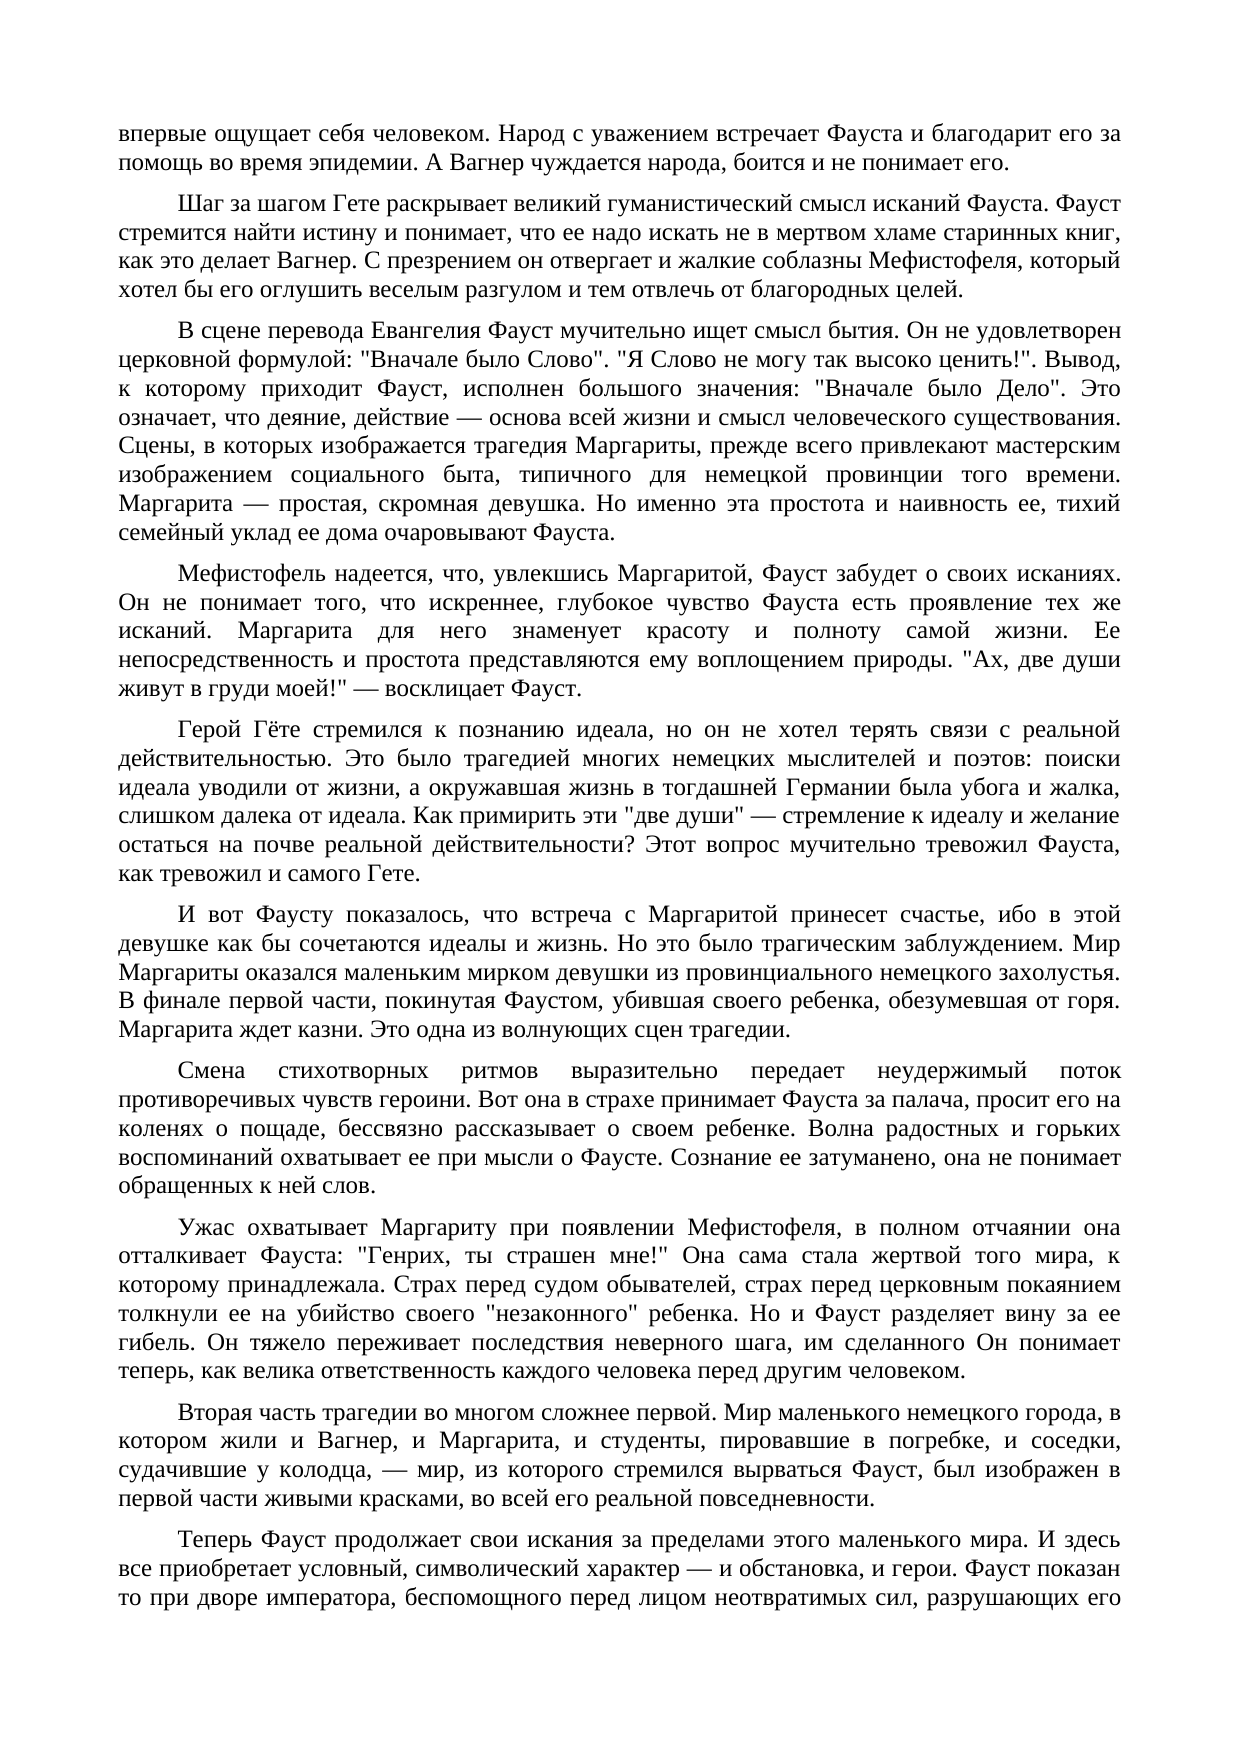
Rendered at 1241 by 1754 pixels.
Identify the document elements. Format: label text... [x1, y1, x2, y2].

text Герой Гёте стремился к познанию идеала, но он не хотел терять связи с реальной действительностью. Это было трагедией многих немецких мыслителей и поэтов: поиски идеала уводили от жизни, а окружавшая жизнь в тогдашней Германии была убога и жалка, слишком далека от идеала. Как примирить эти "две души" — стремление к идеалу и желание остаться на почве реальной действительности? Этот вопрос мучительно тревожил Фауста, как тревожил и самого Гете. [118, 714, 1122, 887]
text Мефистофель надеется, что, увлекшись Маргаритой, Фауст забудет о своих исканиях. Он не понимает того, что искреннее, глубокое чувство Фауста есть проявление тех же исканий. Маргарита для него знаменует красоту и полноту самой жизни. Ее непосредственность и простота представляются ему воплощением природы. "Ах, две души живут в груди моей!" — восклицает Фауст. [118, 558, 1122, 702]
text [118, 118, 1122, 176]
text И вот Фаусту показалось, что встреча с Маргаритой принесет счастье, ибо в этой девушке как бы сочетаются идеалы и жизнь. Но это было трагическим заблуждением. Мир Маргариты оказался маленьким мирком девушки из провинциального немецкого захолустья. В финале первой части, покинутая Фаустом, убившая своего ребенка, обезумевшая от горя. Маргарита ждет казни. Это одна из волнующих сцен трагедии. [118, 899, 1122, 1043]
text Ужас охватывает Маргариту при появлении Мефистофеля, в полном отчаянии она отталкивает Фауста: "Генрих, ты страшен мне!" Она сама стала жертвой того мира, к которому принадлежала. Страх перед судом обывателей, страх перед церковным покаянием толкнули ее на убийство своего "незаконного" ребенка. Но и Фауст разделяет вину за ее гибель. Он тяжело переживает последствия неверного шага, им сделанного Он понимает теперь, как велика ответственность каждого человека перед другим человеком. [118, 1212, 1122, 1384]
text Вторая часть трагедии во многом сложнее первой. Мир маленького немецкого города, в котором жили и Вагнер, и Маргарита, и студенты, пировавшие в погребке, и соседки, судачившие у колодца, — мир, из которого стремился вырваться Фауст, был изображен в первой части живыми красками, во всей его реальной повседневности. [118, 1397, 1122, 1512]
text В сцене перевода Евангелия Фауст мучительно ищет смысл бытия. Он не удовлетворен церковной формулой: "Вначале было Слово". "Я Слово не могу так высоко ценить!". Вывод, к которому приходит Фауст, исполнен большого значения: "Вначале было Дело". Это означает, что деяние, действие — основа всей жизни и смысл человеческого существования. Сцены, в которых изображается трагедия Маргариты, прежде всего привлекают мастерским изображением социального быта, типичного для немецкой провинции того времени. Маргарита — простая, скромная девушка. Но именно эта простота и наивность ее, тихий семейный уклад ее дома очаровывают Фауста. [118, 316, 1122, 546]
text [118, 1524, 1122, 1611]
text Шаг за шагом Гете раскрывает великий гуманистический смысл исканий Фауста. Фауст стремится найти истину и понимает, что ее надо искать не в мертвом хламе старинных книг, как это делает Вагнер. С презрением он отвергает и жалкие соблазны Мефистофеля, который хотел бы его оглушить веселым разгулом и тем отвлечь от благородных целей. [118, 188, 1122, 303]
text Смена стихотворных ритмов выразительно передает неудержимый поток противоречивых чувств героини. Вот она в страхе принимает Фауста за палача, просит его на коленях о пощаде, бессвязно рассказывает о своем ребенке. Волна радостных и горьких воспоминаний охватывает ее при мысли о Фаусте. Сознание ее затуманено, она не понимает обращенных к ней слов. [118, 1056, 1122, 1199]
